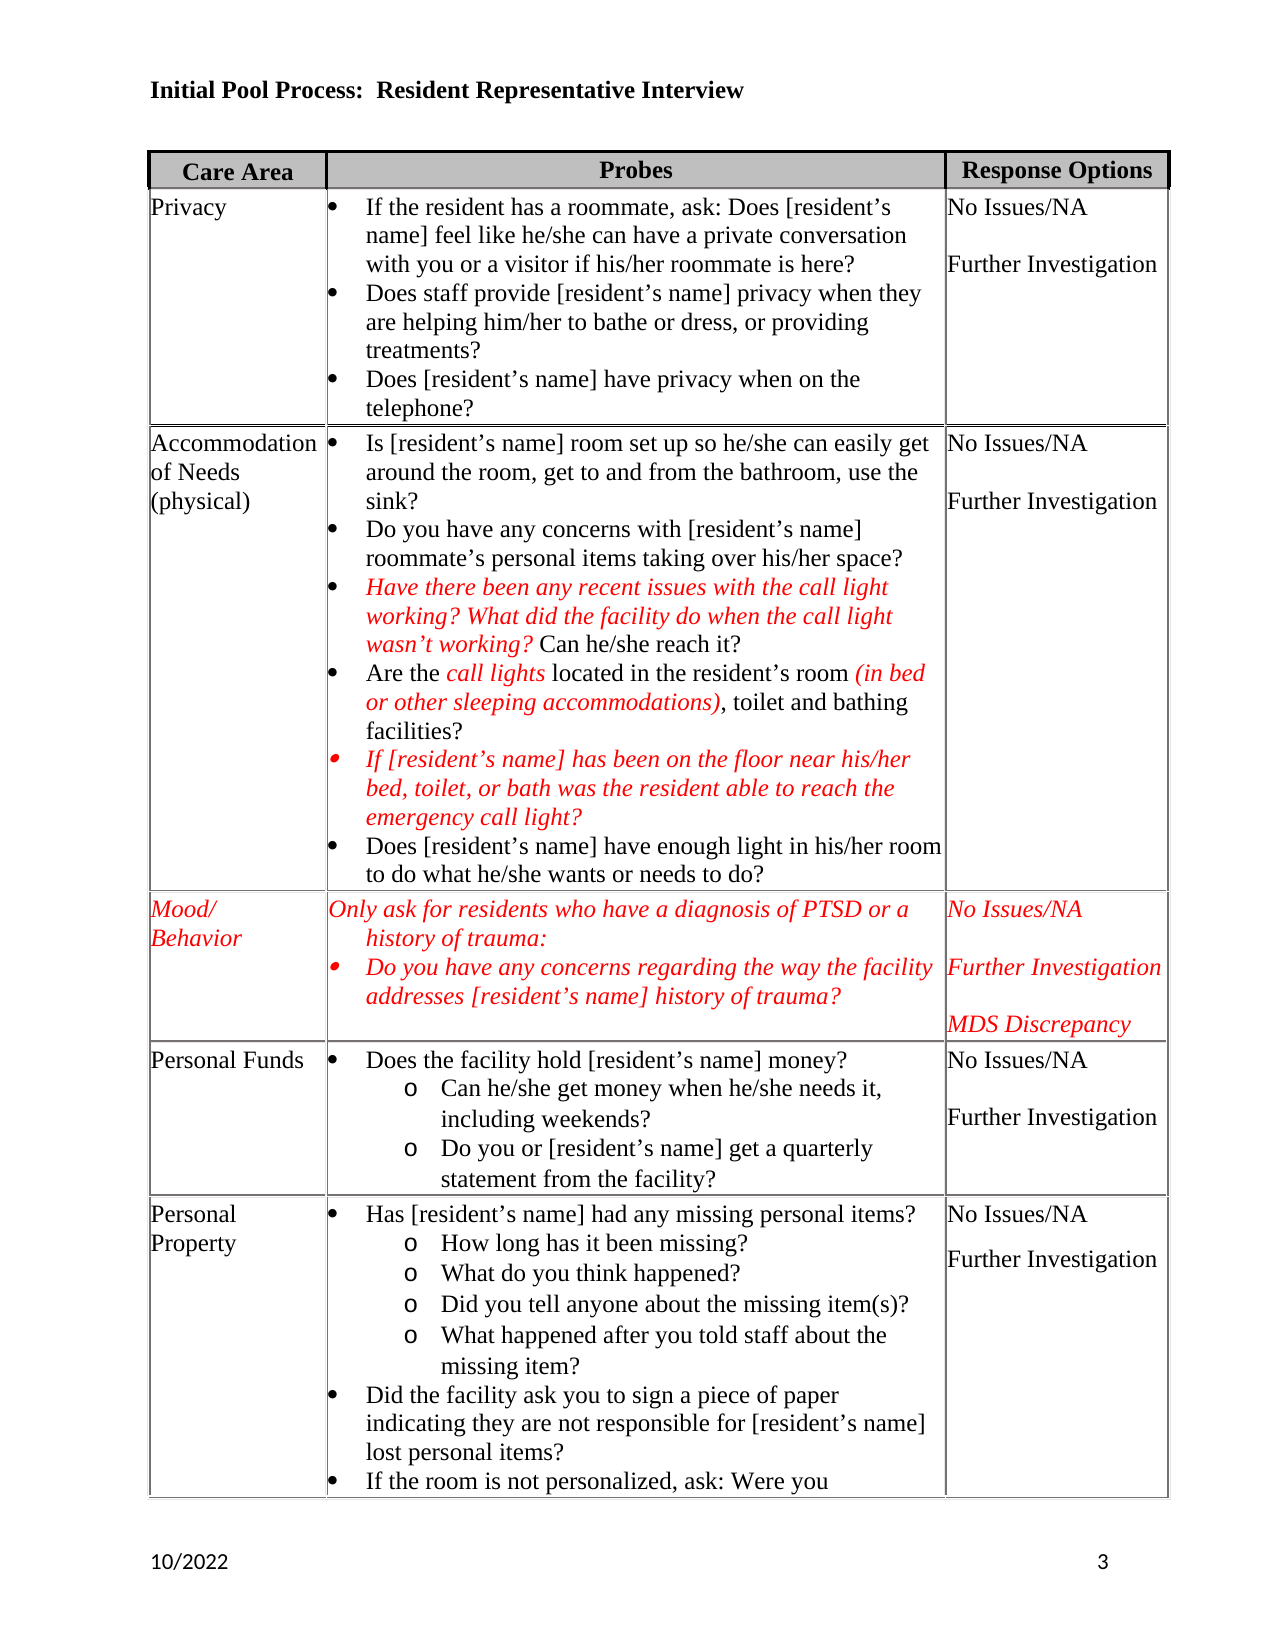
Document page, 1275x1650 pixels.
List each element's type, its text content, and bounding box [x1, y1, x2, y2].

table_cell No Issues/NA Further Investigation [947, 1040, 1167, 1194]
table_cell Does the facility hold [resident’s name] money? Can he/she get money when he/she needs it, including weekends? Do you or [resident’s name] get a quarterly statement from the facility? [328, 1043, 944, 1194]
table_cell Personal Property [149, 1198, 326, 1496]
table_cell Is [resident’s name] room set up so he/she can easily get around the room, get to and from the bathroom, use the sink? Do you have any concerns with [resident’s name] roommate’s personal items taking over his/her space? Have there been any recent issues with the call light working? What did the facility do when the call light wasn’t working? Can he/she reach it? Are the call lights located in the resident’s room (in bed or other sleeping accommodations), toilet and bathing facilities? If [resident’s name] has been on the floor near his/her bed, toilet, or bath was the resident able to reach the emergency call light? Does [resident’s name] have enough light in his/her room to do what he/she wants or needs to do? [328, 427, 944, 890]
table_cell Personal Funds [151, 1043, 325, 1194]
table_cell Mood/ Behavior [151, 893, 325, 1040]
table_cell Accommodation of Needs (physical) [151, 427, 325, 890]
table_cell Privacy [151, 190, 325, 423]
table_cell Only ask for residents who have a diagnosis of PTSD or a history of trauma: Do you have any concerns regarding the way the facility addresses [resident’s name] history of trauma? [328, 893, 944, 1040]
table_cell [326, 1198, 945, 1496]
table_cell No Issues/NA Further Investigation MDS Discrepancy [945, 890, 1169, 1040]
table_header Response Options [947, 153, 1167, 187]
table_cell No Issues/NA Further Investigation [947, 189, 1167, 423]
table_cell If the resident has a roommate, ask: Does [resident’s name] feel like he/she can have a private conversation with you or a visitor if his/her roommate is here? Does staff provide [resident’s name] privacy when they are helping him/her to bathe or dress, or providing treatments? Does [resident’s name] have privacy when on the telephone? [328, 190, 944, 423]
table_header Care Area [151, 153, 325, 187]
table_header Probes [328, 153, 944, 187]
table_cell No Issues/NA Further Investigation [945, 1194, 1168, 1496]
table_cell No Issues/NA Further Investigation [947, 424, 1168, 890]
